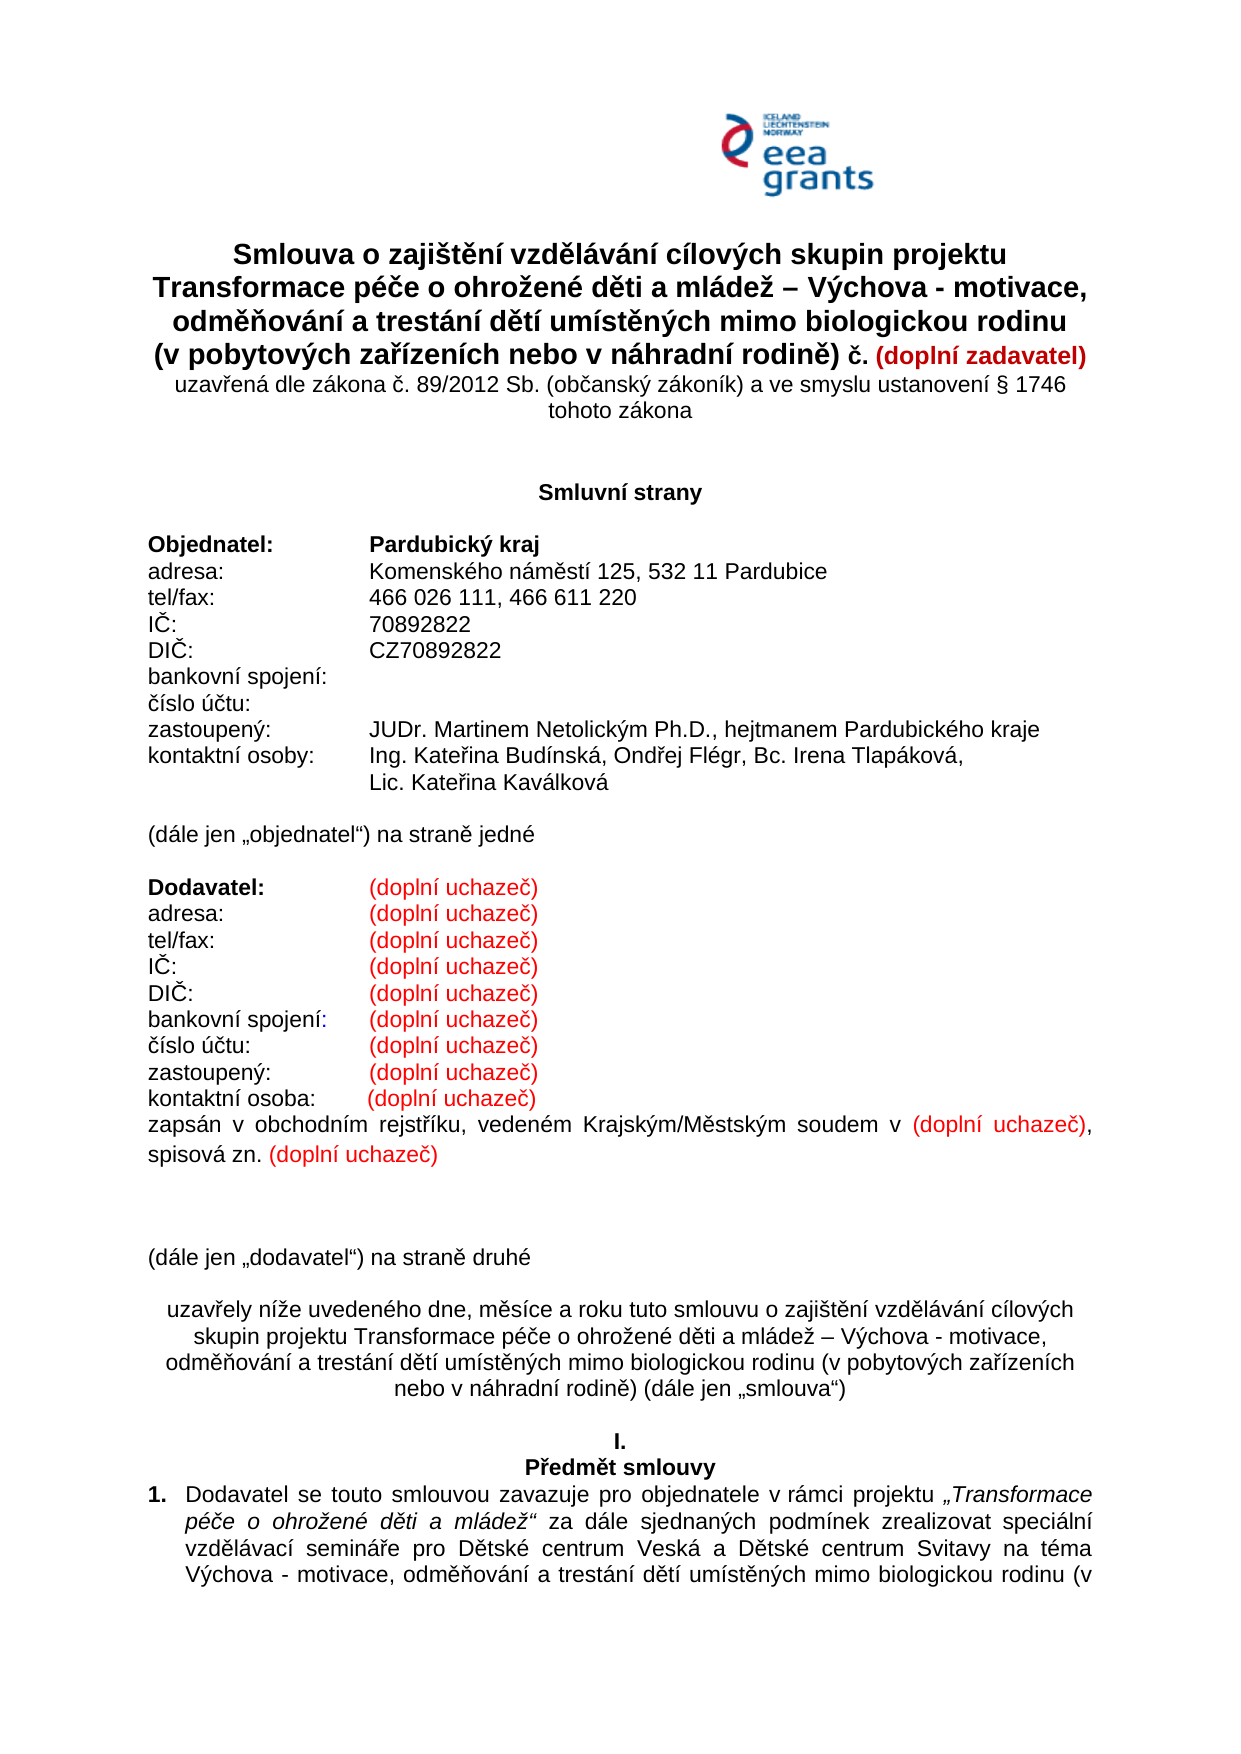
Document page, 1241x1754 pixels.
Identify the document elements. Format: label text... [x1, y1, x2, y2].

text uzavřely níže uvedeného dne, měsíce a roku tuto smlouvu o zajištění vzdělávání cílových skupin projektu Transformace péče o ohrožené děti a mládež – Výchova - motivace, odměňování a trestání dětí umístěných mimo biologickou rodinu (v pobytových zařízeních nebo v náhradní rodině) (dále jen „smlouva“) [148, 1296, 1093, 1402]
text kontaktní osoba: (doplní uchazeč) [148, 1085, 1093, 1111]
text IČ: (doplní uchazeč) [148, 953, 1093, 979]
text I. [148, 1428, 1093, 1454]
text uzavřená dle zákona č. 89/2012 Sb. (občanský zákoník) a ve smyslu ustanovení § 1746 tohoto zákona [148, 371, 1093, 424]
text adresa: (doplní uchazeč) [148, 900, 1093, 927]
subtitle Smlouva o zajištění vzdělávání cílových skupin projektu Transformace péče o ohrožené děti a mládež – Výchova - motivace, odměňování a trestání dětí umístěných mimo biologickou rodinu (v pobytových zařízeních nebo v náhradní rodině) č. (doplní zadavatel) [148, 237, 1093, 371]
text (dále jen „objednatel“) na straně jedné [148, 821, 1093, 848]
text tel/fax: (doplní uchazeč) [148, 927, 1093, 953]
text IČ: 70892822 [148, 611, 1093, 637]
picture [697, 73, 898, 237]
text Smluvní strany [148, 479, 1093, 505]
text DIČ: (doplní uchazeč) [148, 979, 1093, 1006]
text Předmět smlouvy [148, 1454, 1093, 1481]
text číslo účtu: [148, 689, 1093, 716]
text zapsán v obchodním rejstříku, vedeném Krajským/Městským soudem v (doplní uchazeč), spisová zn. (doplní uchazeč) [148, 1111, 1093, 1168]
text číslo účtu: (doplní uchazeč) [148, 1032, 1093, 1058]
text bankovní spojení: [148, 663, 1093, 689]
text zastoupený: JUDr. Martinem Netolickým Ph.D., hejtmanem Pardubického kraje [148, 716, 1093, 742]
text kontaktní osoby: Ing. Kateřina Budínská, Ondřej Flégr, Bc. Irena Tlapáková, [148, 742, 1093, 769]
text (dále jen „dodavatel“) na straně druhé [148, 1243, 1093, 1270]
text Lic. Kateřina Kaválková [295, 769, 1093, 795]
text Dodavatel: (doplní uchazeč) [148, 874, 1093, 900]
text Objednatel: Pardubický kraj [148, 531, 1093, 558]
text tel/fax: 466 026 111, 466 611 220 [148, 584, 1093, 611]
text adresa: Komenského náměstí 125, 532 11 Pardubice [148, 558, 1093, 584]
text bankovní spojení: (doplní uchazeč) [148, 1006, 1093, 1032]
text zastoupený: (doplní uchazeč) [148, 1058, 1093, 1085]
text DIČ: CZ70892822 [148, 637, 1093, 663]
